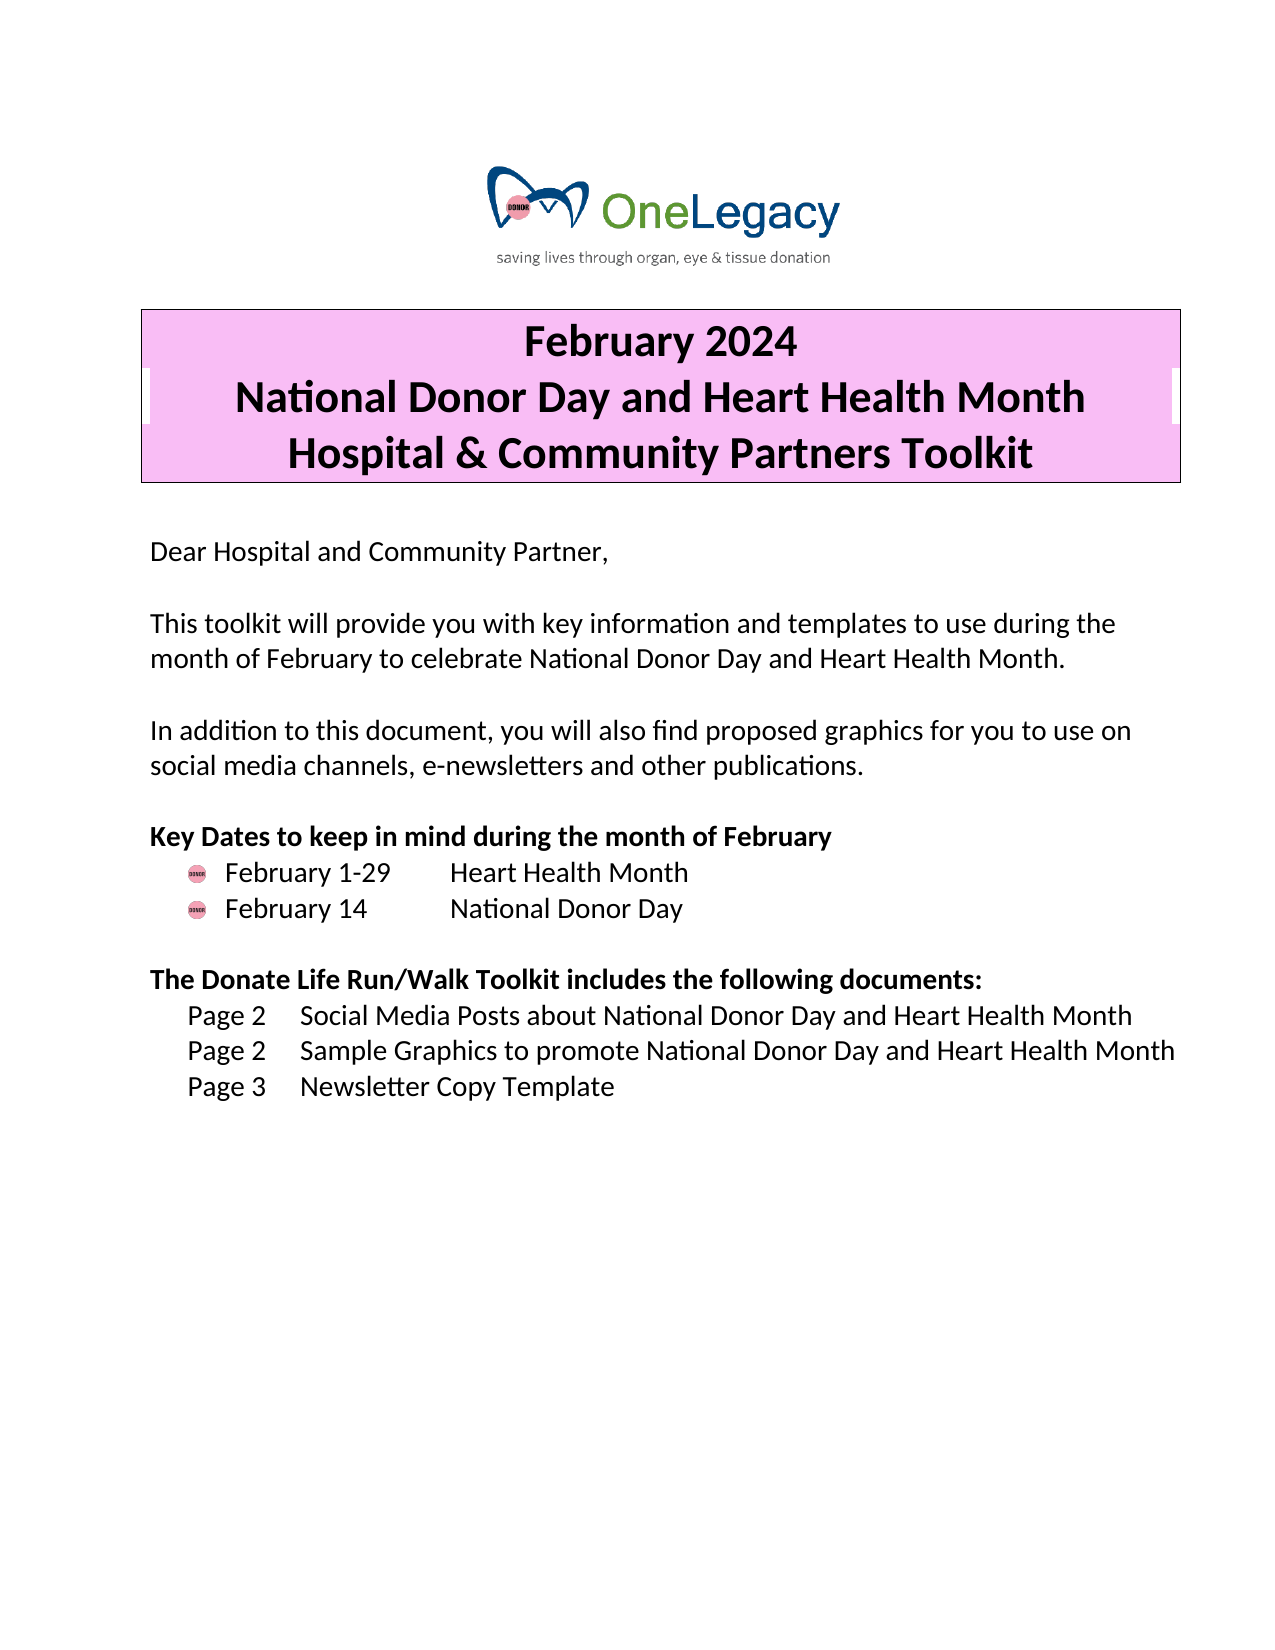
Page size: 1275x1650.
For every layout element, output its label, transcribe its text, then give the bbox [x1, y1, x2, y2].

text National Donor Day and Heart Health Month [150, 368, 1172, 421]
picture [466, 150, 856, 280]
text Dear Hospital and Community Partner, [150, 533, 1172, 569]
list February 14 National Donor Day [187, 890, 1172, 925]
text Key Dates to keep in mind during the month of February [150, 818, 1172, 854]
picture [188, 901, 206, 919]
text This toolkit will provide you with key information and templates to use during the month of February to celebrate National Donor Day and Heart Health Month. [150, 605, 1172, 676]
text Hospital & Community Partners Toolkit [142, 421, 1180, 482]
list February 1-29 Heart Health Month [187, 854, 1172, 890]
text The Donate Life Run/Walk Toolkit includes the following documents: [150, 961, 1172, 997]
picture [188, 865, 206, 883]
text Page 2 Sample Graphics to promote National Donor Day and Heart Health Month [187, 1032, 1219, 1068]
text Page 3 Newsletter Copy Template [187, 1068, 1172, 1103]
text Page 2 Social Media Posts about National Donor Day and Heart Health Month [187, 997, 1172, 1032]
text February 2024 [142, 310, 1180, 368]
text In addition to this document, you will also find proposed graphics for you to use on social media channels, e-newsletters and other publications. [150, 712, 1172, 783]
